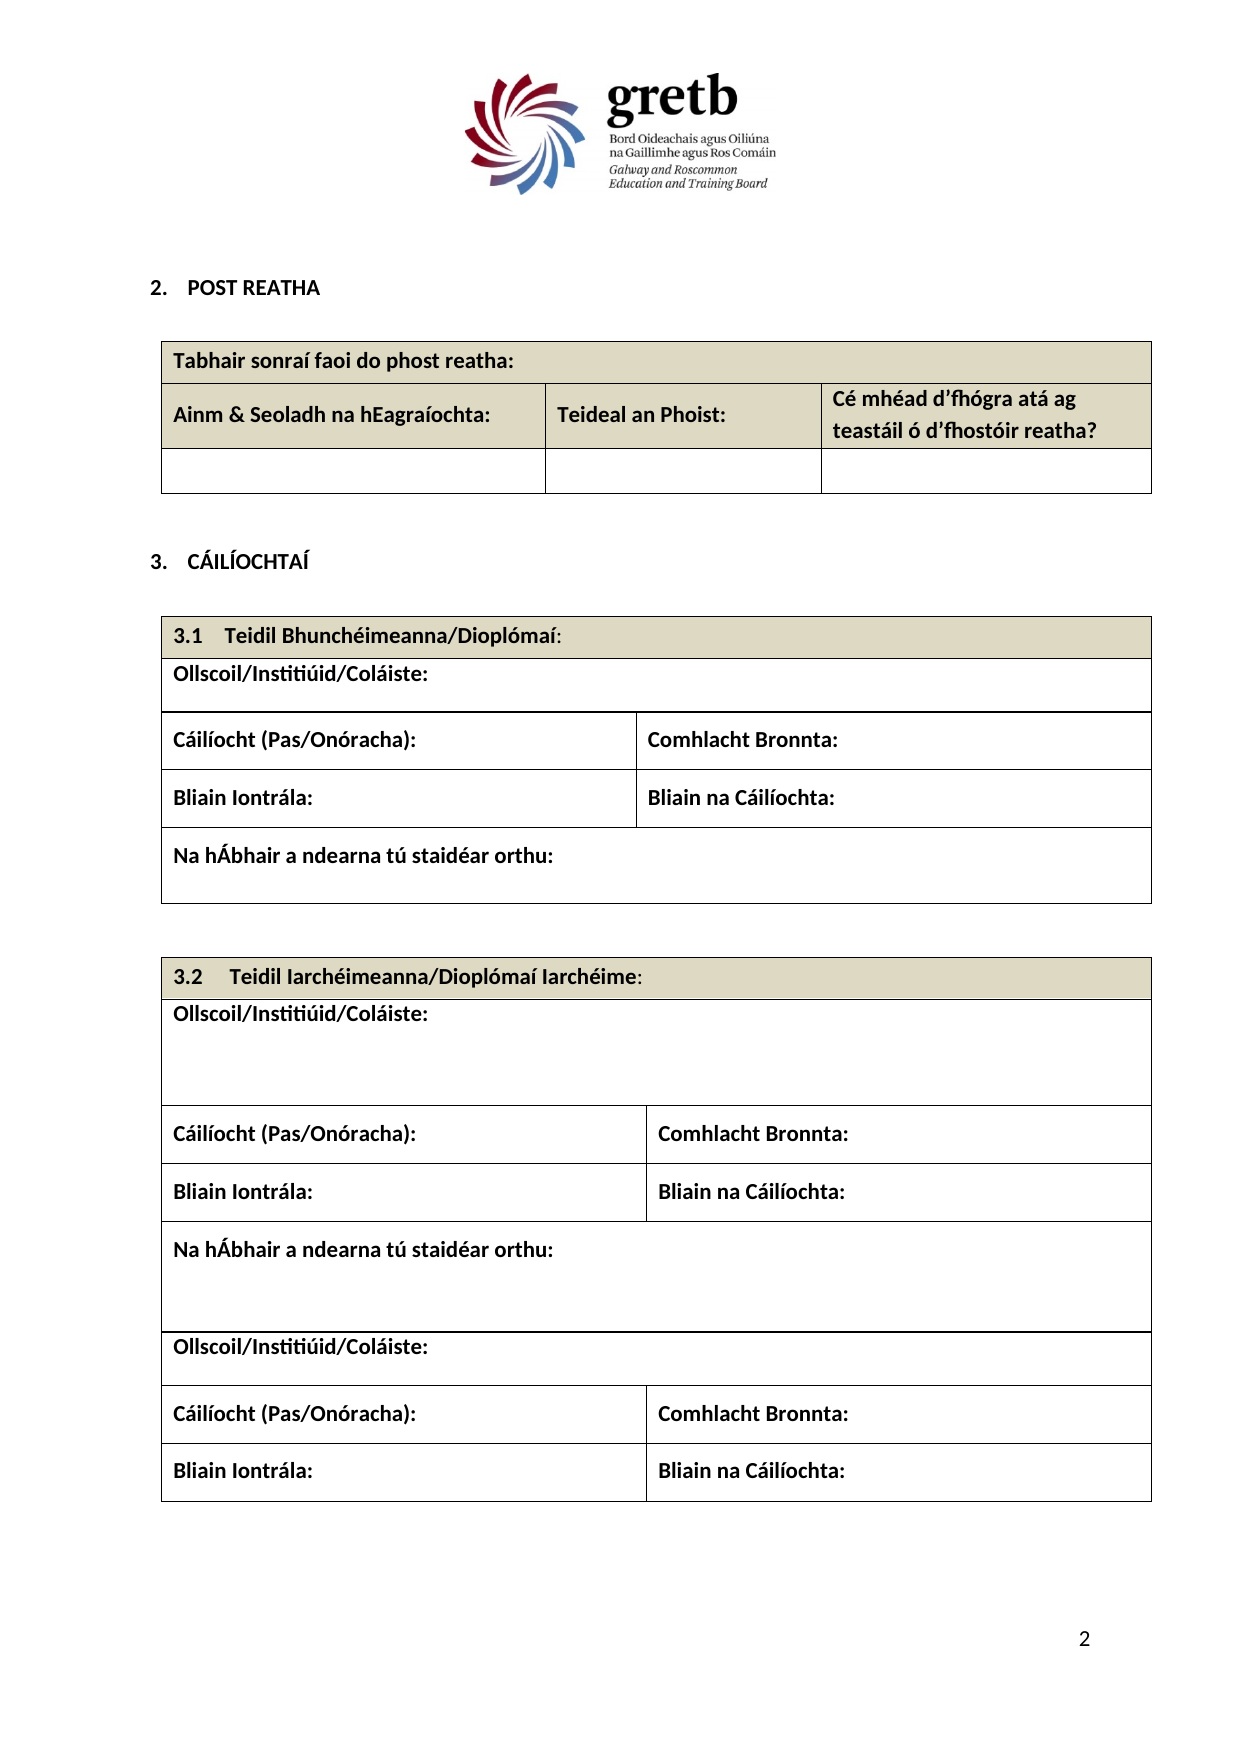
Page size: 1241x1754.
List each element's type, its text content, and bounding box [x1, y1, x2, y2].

table_cell Comhlacht Bronnta: [637, 713, 1151, 769]
table_cell Na hÁbhair a ndearna tú staidéar orthu: [162, 1222, 1151, 1331]
table_cell Teideal an Phoist: [546, 384, 821, 448]
table_header 3.1 Teidil Bhunchéimeanna/Dioplómaí: [162, 617, 1151, 658]
table_cell Ollscoil/Institiúid/Coláiste: [162, 1333, 1151, 1385]
table_header 3.2 Teidil Iarchéimeanna/Dioplómaí Iarchéime: [162, 958, 1151, 998]
table_cell Ollscoil/Institiúid/Coláiste: [162, 659, 1151, 711]
table_cell Bliain na Cáilíochta: [647, 1444, 1151, 1501]
table_cell [162, 449, 545, 493]
table_cell Bliain Iontrála: [162, 770, 636, 827]
table_cell Comhlacht Bronnta: [647, 1386, 1151, 1443]
picture [464, 73, 776, 195]
table_cell Ollscoil/Institiúid/Coláiste: [162, 1000, 1151, 1105]
table_cell Na hÁbhair a ndearna tú staidéar orthu: [162, 828, 1151, 903]
table_cell Cé mhéad d’fhógra atá ag teastáil ó d’fhostóir reatha? [822, 384, 1151, 448]
list POST REATHA [150, 273, 1090, 301]
table_cell [822, 449, 1151, 493]
table_cell Bliain na Cáilíochta: [637, 770, 1151, 827]
table_cell Cáilíocht (Pas/Onóracha): [162, 713, 636, 769]
table_cell Ainm & Seoladh na hEagraíochta: [162, 384, 545, 448]
table_cell Bliain na Cáilíochta: [647, 1164, 1151, 1221]
table_cell Cáilíocht (Pas/Onóracha): [162, 1106, 646, 1163]
table_cell Bliain Iontrála: [162, 1164, 646, 1221]
table_cell Bliain Iontrála: [162, 1444, 646, 1501]
table_cell [546, 449, 821, 493]
table_cell Comhlacht Bronnta: [647, 1106, 1151, 1163]
table_cell Cáilíocht (Pas/Onóracha): [162, 1386, 646, 1443]
list CÁILÍOCHTAÍ [150, 547, 1090, 575]
table_header Tabhair sonraí faoi do phost reatha: [162, 342, 1151, 383]
